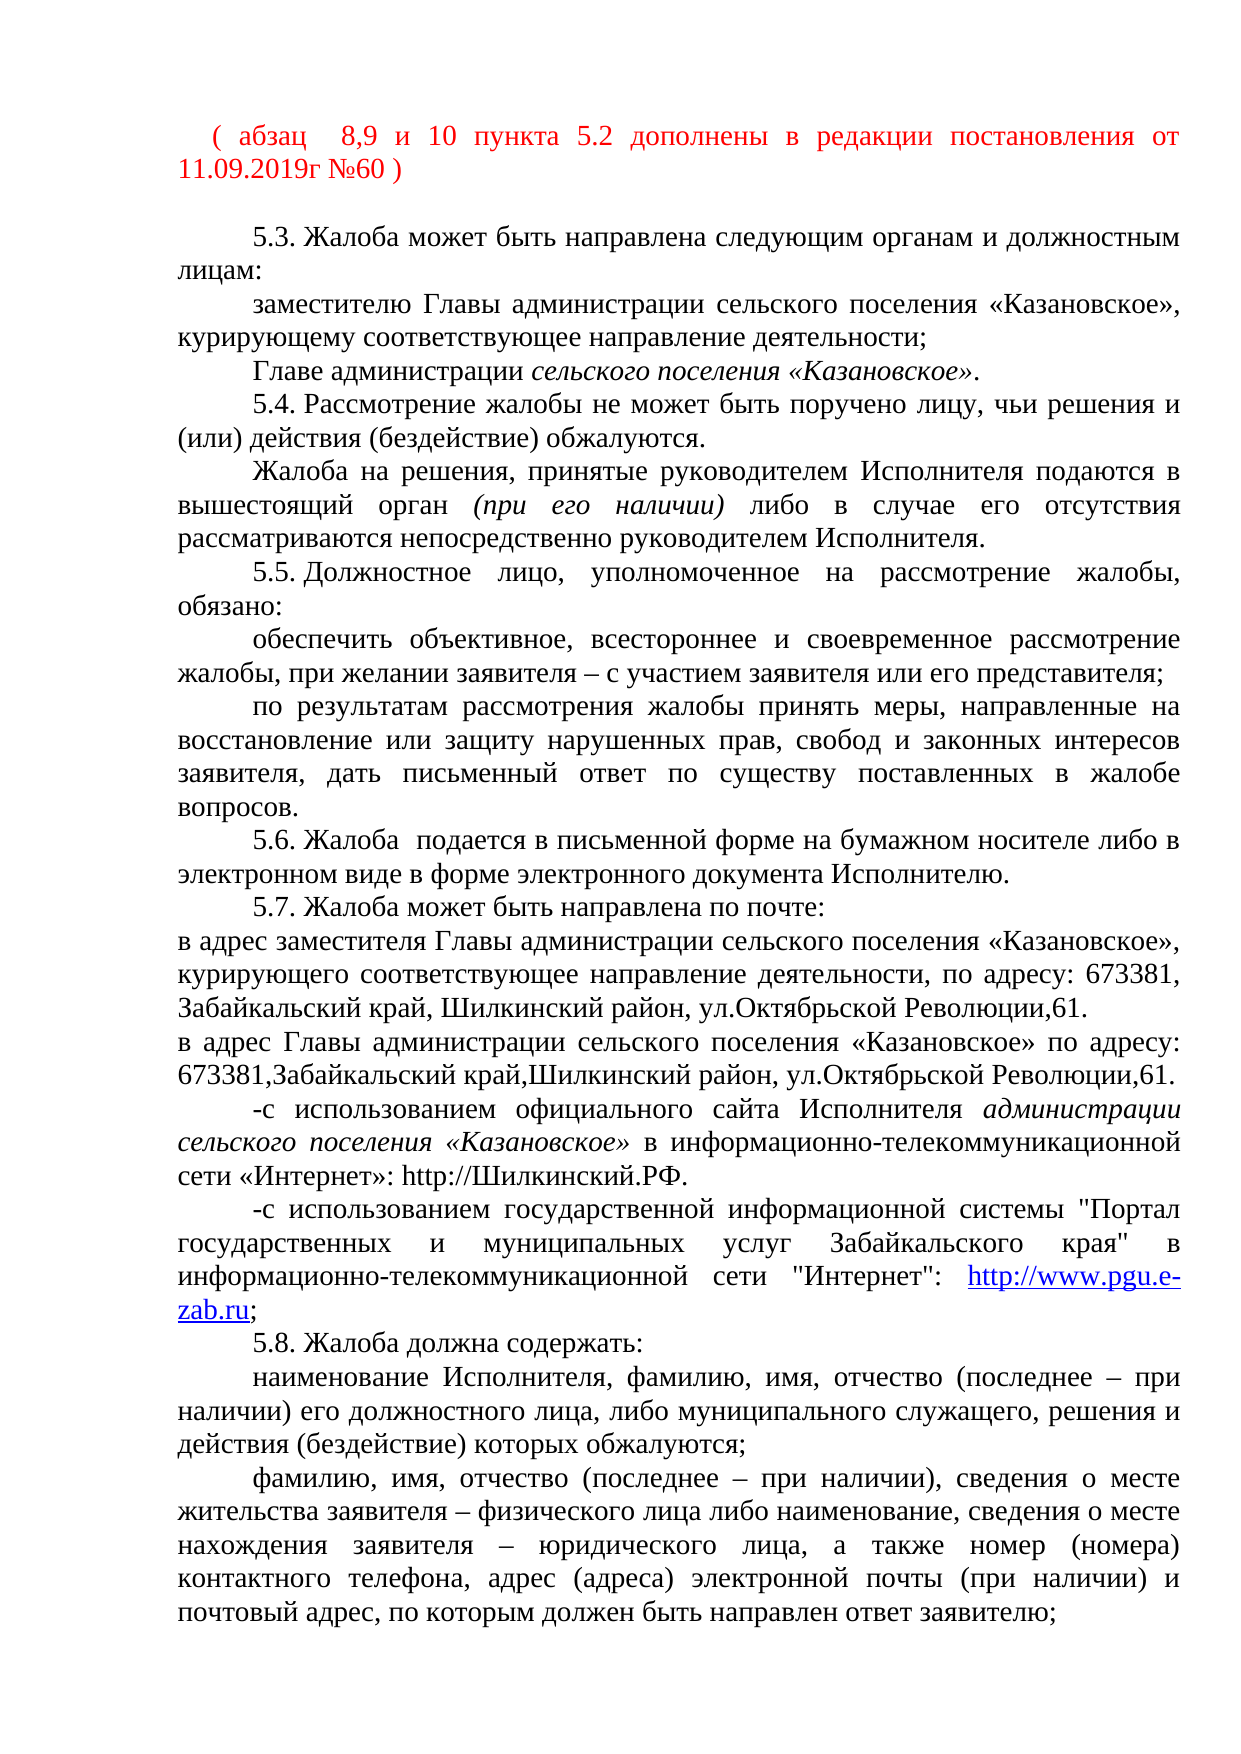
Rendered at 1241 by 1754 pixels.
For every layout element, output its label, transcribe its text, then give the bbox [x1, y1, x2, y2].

text 5.3. Жалоба может быть направлена следующим органам и должностным лицам: [177, 219, 1181, 286]
text обеспечить объективное, всестороннее и своевременное рассмотрение жалобы, при желании заявителя – с участием заявителя или его представителя; [177, 621, 1181, 688]
text -с использованием государственной информационной системы "Портал государственных и муниципальных услуг Забайкальского края" в информационно-телекоммуникационной сети "Интернет": http://www.pgu.e-zab.ru; [177, 1191, 1181, 1326]
text в адрес Главы администрации сельского поселения «Казановское» по адресу: 673381,Забайкальский край,Шилкинский район, ул.Октябрьской Революции,61. [177, 1024, 1181, 1091]
text по результатам рассмотрения жалобы принять меры, направленные на восстановление или защиту нарушенных прав, свобод и законных интересов заявителя, дать письменный ответ по существу поставленных в жалобе вопросов. [177, 688, 1181, 822]
text 5.8. Жалоба должна содержать: [177, 1326, 1181, 1359]
text фамилию, имя, отчество (последнее – при наличии), сведения о месте жительства заявителя – физического лица либо наименование, сведения о месте нахождения заявителя – юридического лица, а также номер (номера) контактного телефона, адрес (адреса) электронной почты (при наличии) и почтовый адрес, по которым должен быть направлен ответ заявителю; [177, 1460, 1181, 1627]
text в адрес заместителя Главы администрации сельского поселения «Казановское», курирующего соответствующее направление деятельности, по адресу: 673381, Забайкальский край, Шилкинский район, ул.Октябрьской Революции,61. [177, 923, 1181, 1024]
text 5.5. Должностное лицо, уполномоченное на рассмотрение жалобы, обязано: [177, 554, 1181, 621]
text Жалоба на решения, принятые руководителем Исполнителя подаются в вышестоящий орган (при его наличии) либо в случае его отсутствия рассматриваются непосредственно руководителем Исполнителя. [177, 453, 1181, 554]
text наименование Исполнителя, фамилию, имя, отчество (последнее – при наличии) его должностного лица, либо муниципального служащего, решения и действия (бездействие) которых обжалуются; [177, 1359, 1181, 1460]
text заместителю Главы администрации сельского поселения «Казановское», курирующему соответствующее направление деятельности; [177, 286, 1181, 353]
text ( абзац 8,9 и 10 пункта 5.2 дополнены в редакции постановления от 11.09.2019г №60 ) [177, 118, 1181, 185]
text 5.6. Жалоба подается в письменной форме на бумажном носителе либо в электронном виде в форме электронного документа Исполнителю. [177, 822, 1181, 889]
text Главе администрации сельского поселения «Казановское». [177, 353, 1181, 386]
text 5.4. Рассмотрение жалобы не может быть поручено лицу, чьи решения и (или) действия (бездействие) обжалуются. [177, 386, 1181, 453]
text -с использованием официального сайта Исполнителя администрации сельского поселения «Казановское» в информационно-телекоммуникационной сети «Интернет»: http://Шилкинский.РФ. [177, 1091, 1181, 1191]
text 5.7. Жалоба может быть направлена по почте: [177, 889, 1181, 923]
